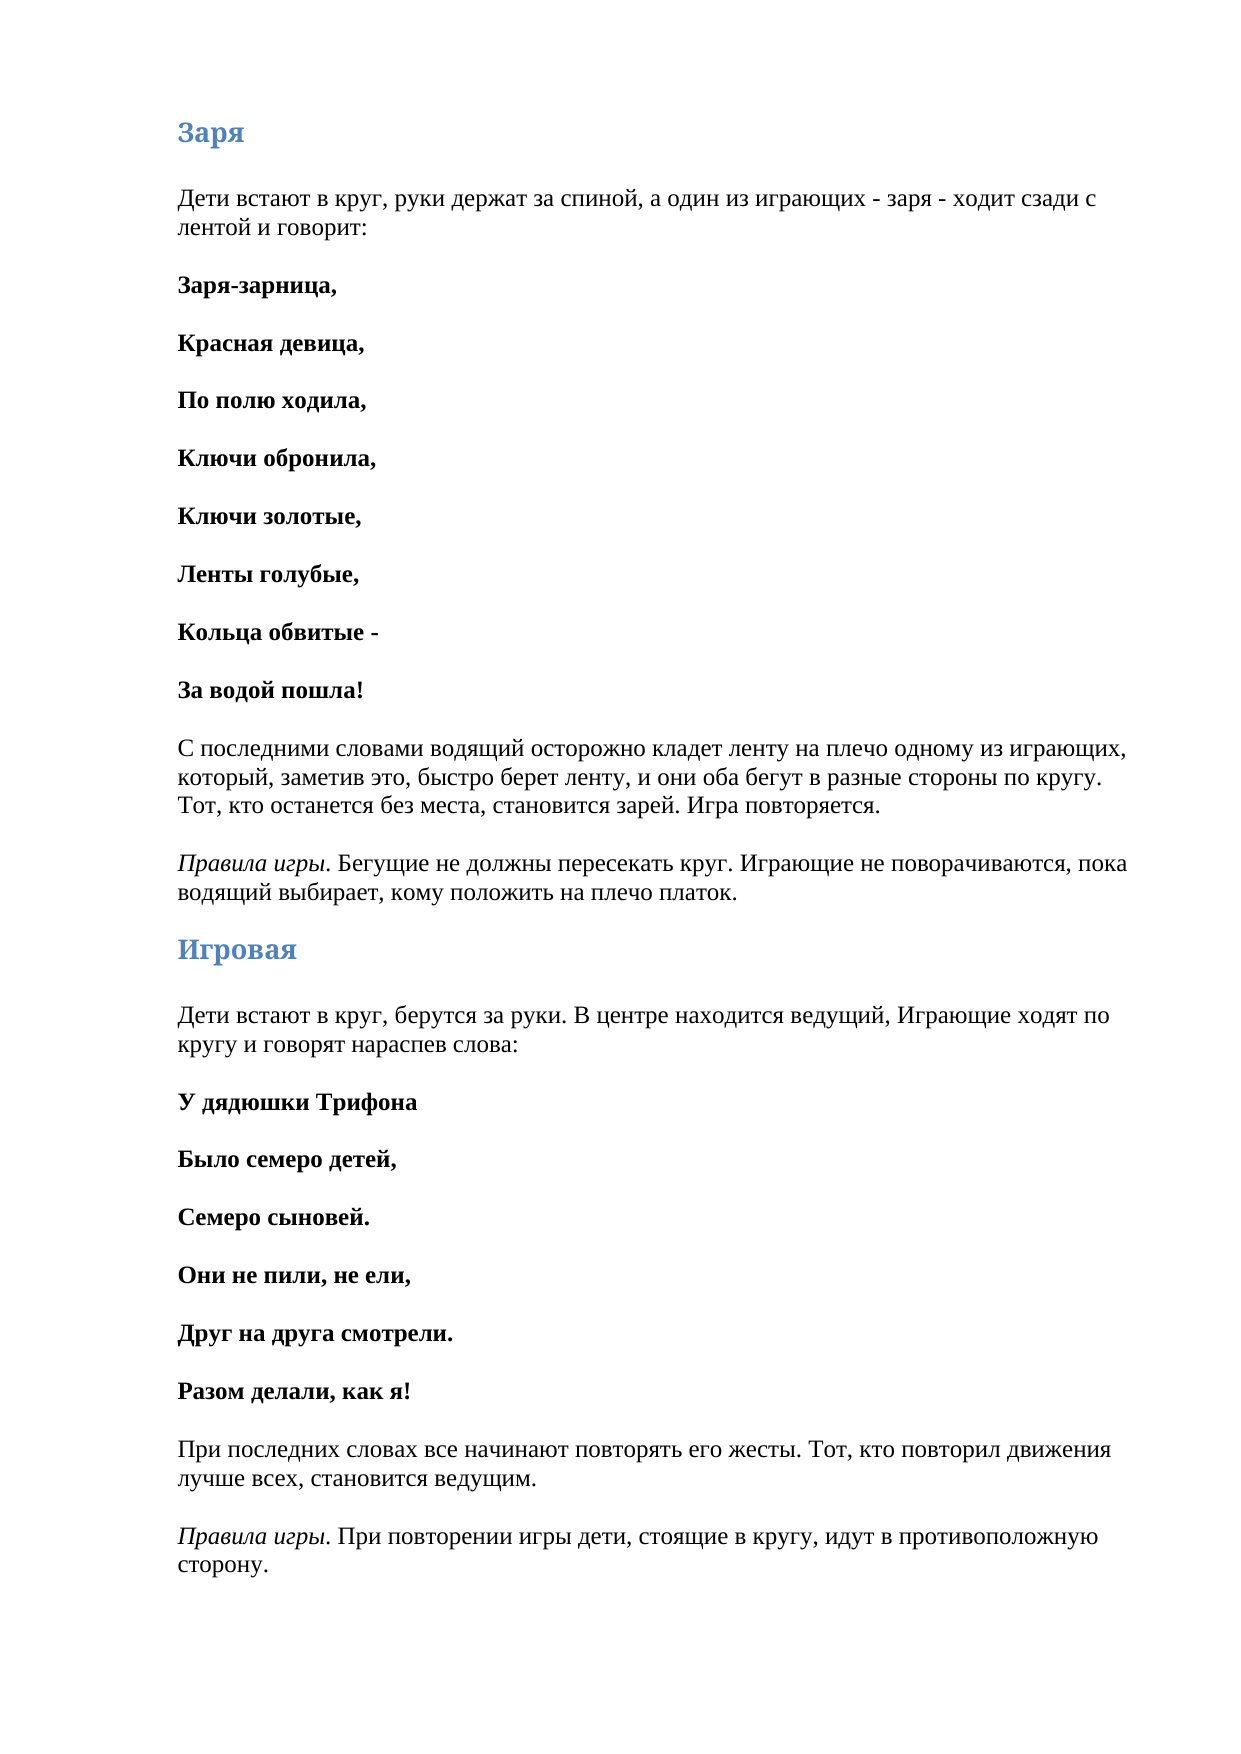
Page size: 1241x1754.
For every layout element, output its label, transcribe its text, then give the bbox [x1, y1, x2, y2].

text Кольца обвитые - [177, 617, 1152, 646]
text Ключи обронила, [177, 443, 1152, 472]
text По полю ходила, [177, 386, 1152, 414]
text Правила игры. Бегущие не должны пересекать круг. Играющие не поворачиваются, пока водящий выбирает, кому положить на плечо платок. [177, 848, 1152, 906]
text Семеро сыновей. [177, 1202, 1152, 1231]
text Друг на друга смотрели. [177, 1318, 1152, 1347]
text Они не пили, не ели, [177, 1260, 1152, 1289]
subtitle Игровая [177, 935, 1152, 966]
text При последних словах все начинают повторять его жесты. Тот, кто повторил движения лучше всех, становится ведущим. [177, 1434, 1152, 1492]
text С последними словами водящий осторожно кладет ленту на плечо одному из играющих, который, заметив это, быстро берет ленту, и они оба бегут в разные стороны по кругу. Тот, кто останется без места, становится зарей. Игра повторяется. [177, 733, 1152, 819]
text Правила игры. При повторении игры дети, стоящие в кругу, идут в противоположную сторону. [177, 1521, 1152, 1578]
text Красная девица, [177, 328, 1152, 356]
text У дядюшки Трифона [177, 1087, 1152, 1115]
text Дети встают в круг, руки держат за спиной, а один из играющих - заря - ходит сзади с лентой и говорит: [177, 183, 1152, 241]
text Разом делали, как я! [177, 1376, 1152, 1405]
text Заря-зарница, [177, 270, 1152, 298]
subtitle Заря [177, 118, 1152, 149]
text Ленты голубые, [177, 559, 1152, 588]
text Было семеро детей, [177, 1144, 1152, 1173]
text Дети встают в круг, берутся за руки. В центре находится ведущий, Играющие ходят по кругу и говорят нараспев слова: [177, 1000, 1152, 1057]
text За водой пошла! [177, 675, 1152, 704]
text Ключи золотые, [177, 501, 1152, 530]
